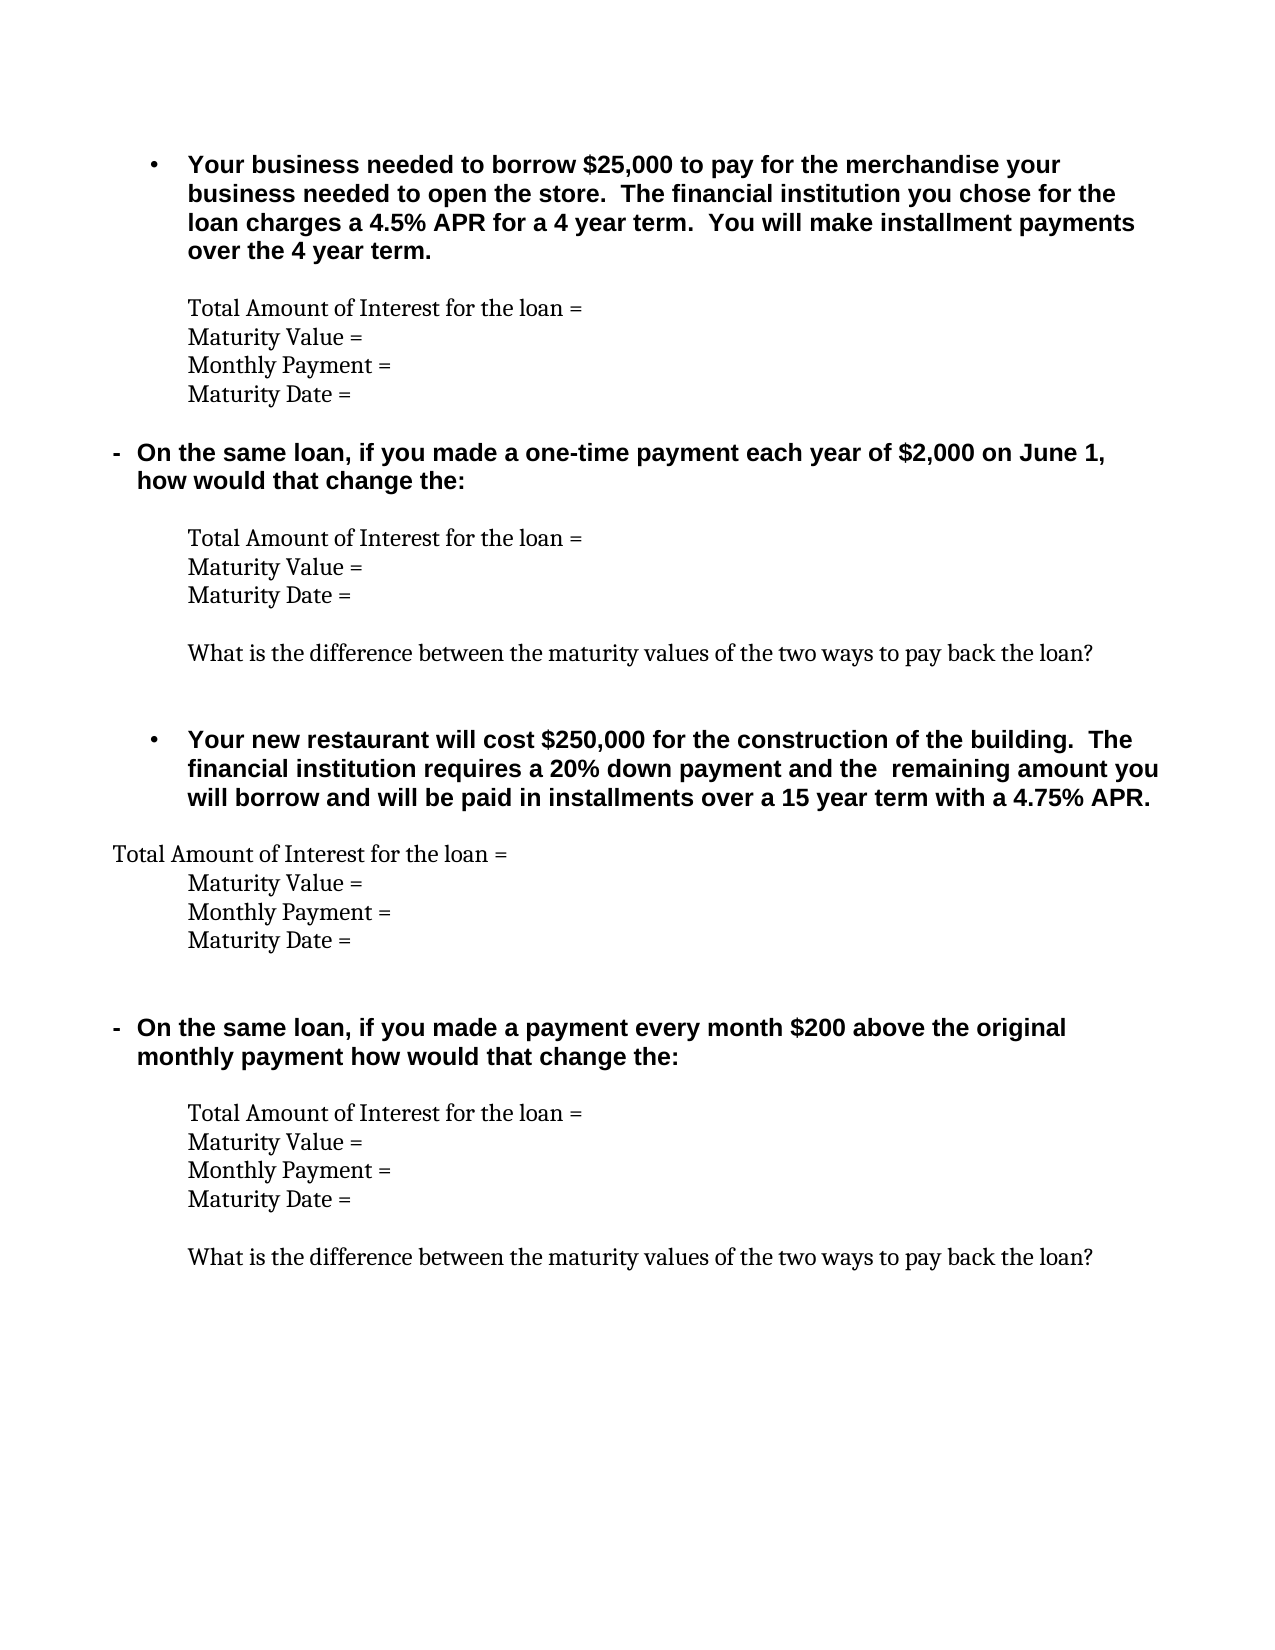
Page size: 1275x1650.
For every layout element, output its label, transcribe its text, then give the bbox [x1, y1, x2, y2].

text Monthly Payment = [112, 898, 1162, 926]
list Your new restaurant will cost $250,000 for the construction of the building. The financial institution requires a 20% down payment and the remaining amount you will borrow and will be paid in installments over a 15 year term with a 4.75% APR. [150, 725, 1162, 811]
text Maturity Value = [112, 1128, 1162, 1156]
text What is the difference between the maturity values of the two ways to pay back the loan? [187, 639, 1162, 668]
list Maturity Date = [112, 380, 1162, 409]
text Maturity Date = [187, 581, 1162, 610]
text Total Amount of Interest for the loan = [112, 524, 1162, 553]
list On the same loan, if you made a payment every month $200 above the original monthly payment how would that change the: [112, 1013, 1162, 1070]
text What is the difference between the maturity values of the two ways to pay back the loan? [187, 1243, 1162, 1271]
list On the same loan, if you made a one-time payment each year of $2,000 on June 1, how would that change the: [112, 438, 1162, 495]
text Maturity Value = [112, 869, 1162, 898]
text Maturity Value = [112, 323, 1162, 351]
list Total Amount of Interest for the loan = [112, 1099, 1162, 1128]
list Maturity Date = [112, 926, 1162, 955]
text Monthly Payment = [112, 351, 1162, 380]
text Monthly Payment = [112, 1156, 1162, 1185]
list Maturity Date = [112, 1185, 1162, 1214]
text Maturity Value = [112, 553, 1162, 581]
list Total Amount of Interest for the loan = [112, 840, 1162, 869]
list Your business needed to borrow $25,000 to pay for the merchandise your business needed to open the store. The financial institution you chose for the loan charges a 4.5% APR for a 4 year term. You will make installment payments over the 4 year term. [150, 150, 1162, 265]
text Total Amount of Interest for the loan = [112, 294, 1162, 323]
